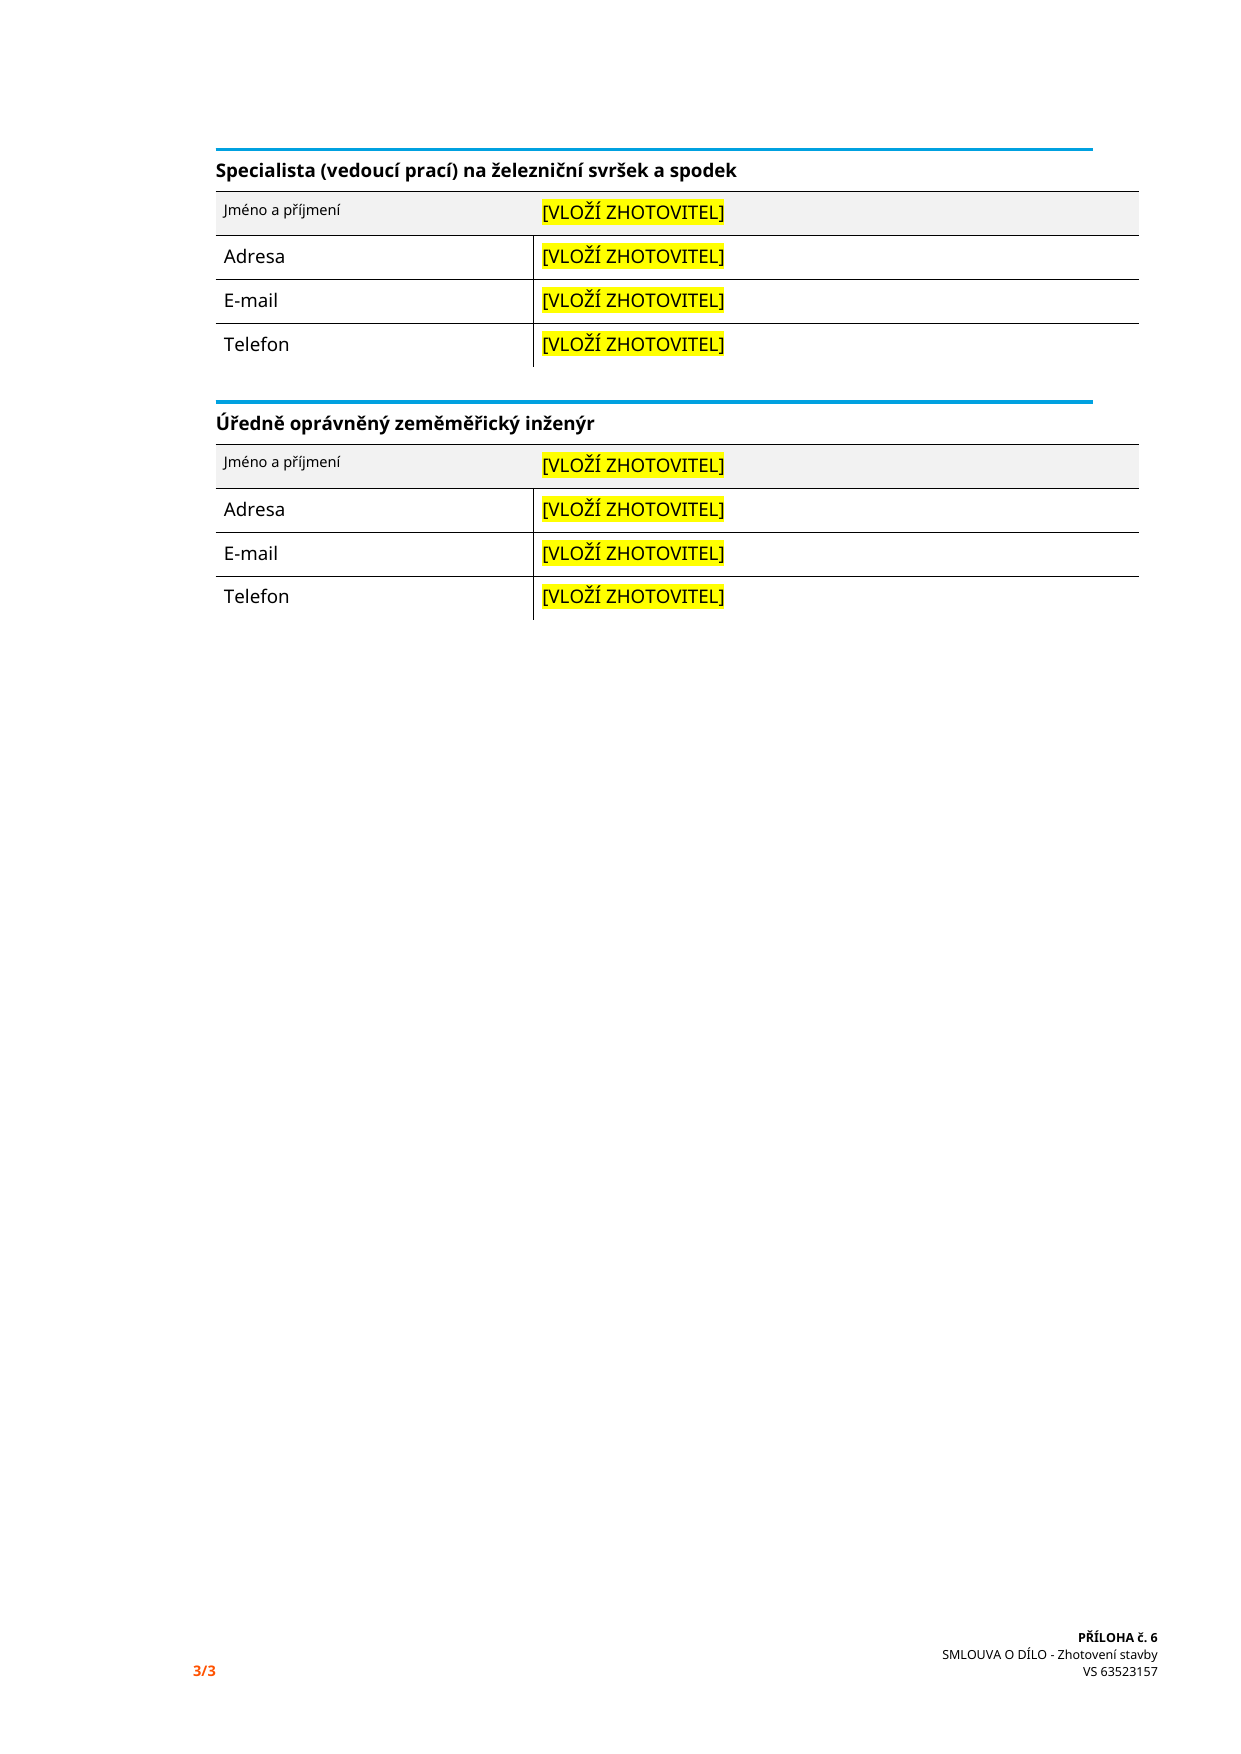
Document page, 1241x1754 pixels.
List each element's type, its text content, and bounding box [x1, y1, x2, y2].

table_header Jméno a příjmení [216, 192, 534, 235]
table_cell [VLOŽÍ ZHOTOVITEL] [534, 324, 1139, 367]
table_header Jméno a příjmení [216, 445, 534, 488]
table_cell Telefon [216, 324, 533, 367]
table_cell [VLOŽÍ ZHOTOVITEL] [534, 280, 1139, 323]
table_cell [VLOŽÍ ZHOTOVITEL] [534, 533, 1139, 576]
table_cell [VLOŽÍ ZHOTOVITEL] [534, 236, 1139, 279]
table_cell [VLOŽÍ ZHOTOVITEL] [534, 489, 1139, 532]
table_cell Adresa [216, 489, 533, 532]
table_cell E-mail [216, 533, 533, 576]
table_header [VLOŽÍ ZHOTOVITEL] [534, 192, 1139, 235]
table_cell Adresa [216, 236, 533, 279]
table_cell [VLOŽÍ ZHOTOVITEL] [534, 577, 1139, 619]
table_cell E-mail [216, 280, 533, 323]
text Specialista (vedoucí prací) na železniční svršek a spodek [216, 151, 1093, 182]
table_header [VLOŽÍ ZHOTOVITEL] [534, 445, 1139, 488]
table_cell Telefon [216, 577, 533, 619]
text Úředně oprávněný zeměměřický inženýr [216, 404, 1093, 435]
